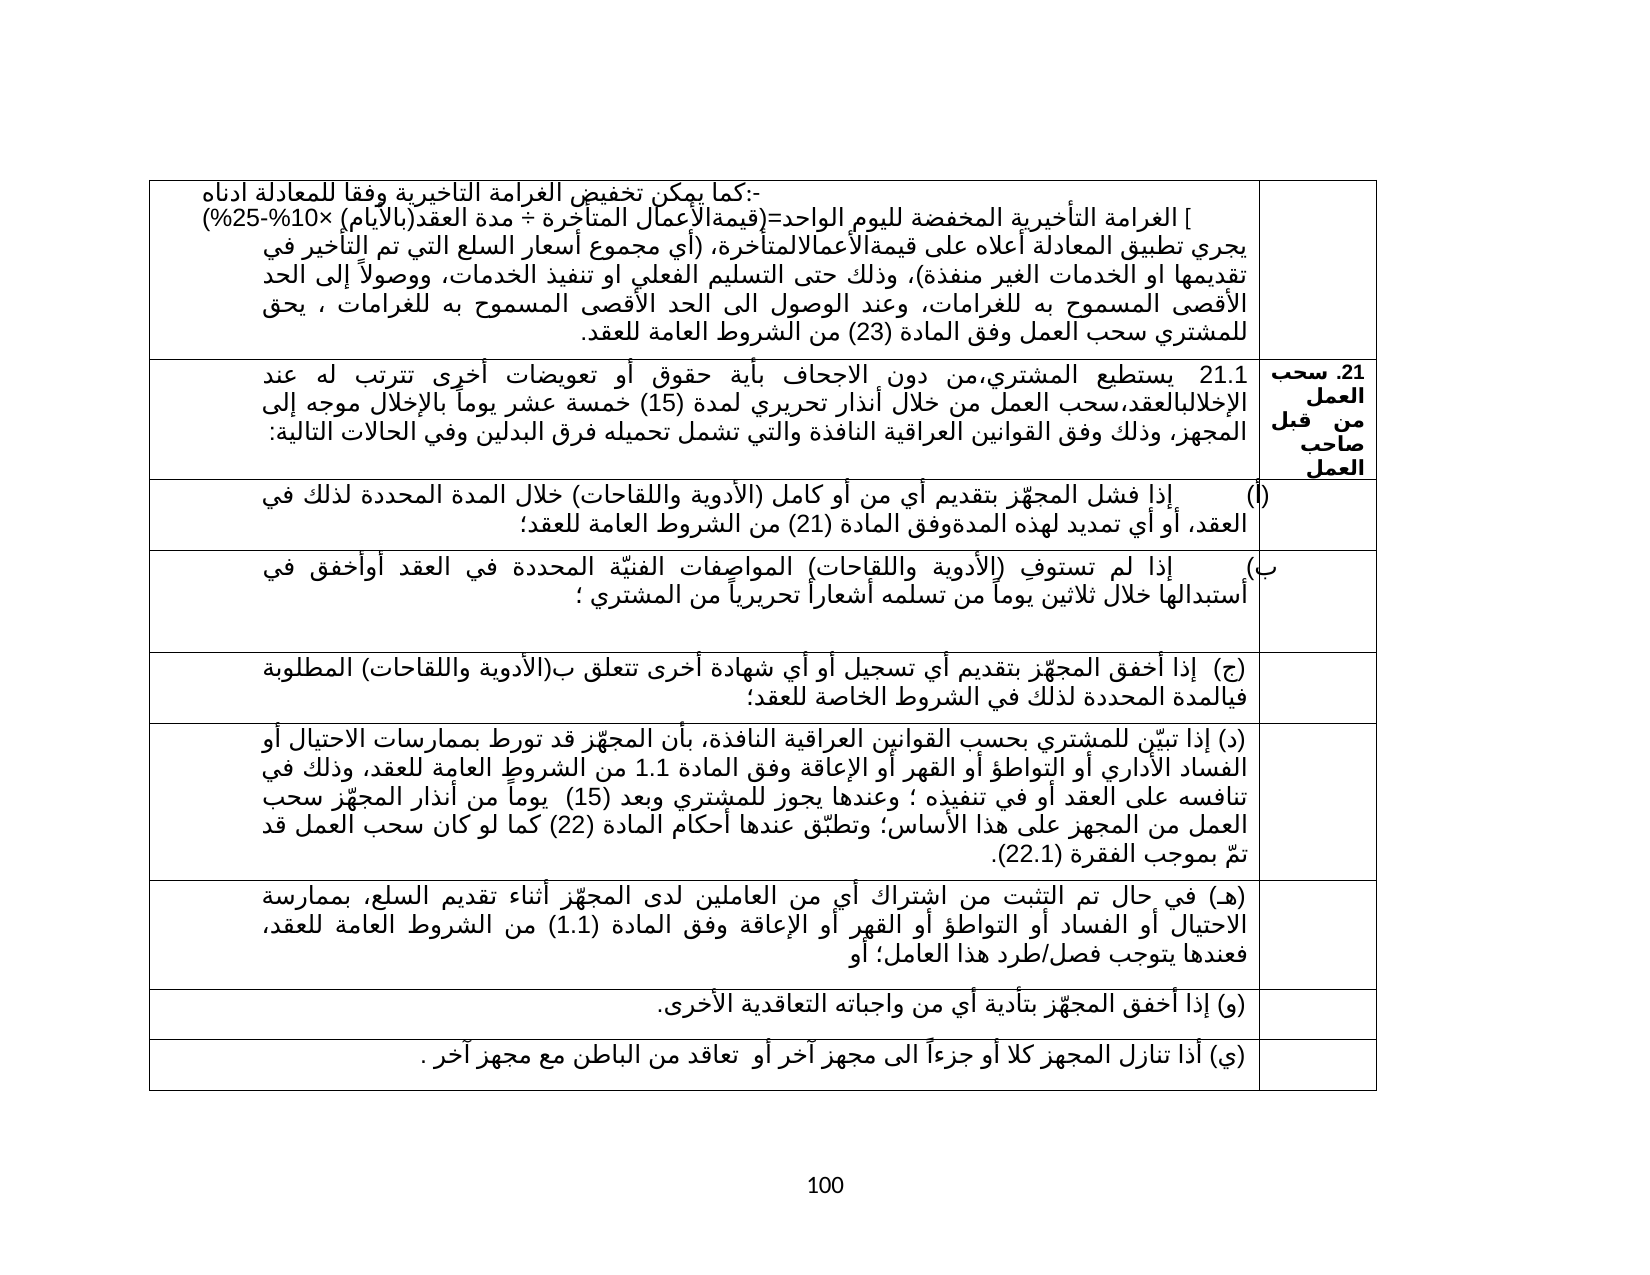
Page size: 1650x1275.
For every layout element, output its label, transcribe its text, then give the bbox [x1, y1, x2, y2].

table_cell [1260, 990, 1376, 1039]
table_cell [1260, 480, 1376, 550]
table_cell 21.1 يستطيع المشتري،من دون الاجحاف بأية حقوق أو تعويضات أخرى تترتب له عند الإخلالبالعقد،سحب العمل من خلال أنذار تحريري لمدة (15) خمسة عشر يوماً بالإخلال موجه إلى المجهز، وذلك وفق القوانين العراقية النافذة والتي تشمل تحميله فرق البدلين وفي الحالات التالية: [150, 360, 1259, 479]
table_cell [1260, 181, 1376, 358]
table_cell إذا لم تستوفِ (الأدوية واللقاحات) المواصفات الفنيّة المحددة في العقد أوأخفق في أستبدالها خلال ثلاثين يوماً من تسلمه أشعارأ تحريرياً من المشتري ؛ [150, 551, 1259, 652]
table_cell 21. سحب العمل من قبل صاحب العمل [1260, 360, 1376, 479]
table_cell [1260, 653, 1376, 723]
table_cell إذا فشل المجهّز بتقديم أي من أو كامل (الأدوية واللقاحات) خلال المدة المحددة لذلك في العقد، أو أي تمديد لهذه المدةوفق المادة (21) من الشروط العامة للعقد؛ [150, 480, 1259, 550]
table_cell (ي) أذا تنازل المجهز كلا أو جزءاً الى مجهز آخر أو تعاقد من الباطن مع مجهز آخر . [150, 1040, 1259, 1090]
table_cell [1260, 724, 1376, 880]
table_cell (د) إذا تبيّن للمشتري بحسب القوانين العراقية النافذة، بأن المجهّز قد تورط بممارسات الاحتيال أو الفساد الأداري أو التواطؤ أو القهر أو الإعاقة وفق المادة 1.1 من الشروط العامة للعقد، وذلك في تنافسه على العقد أو في تنفيذه ؛ وعندها يجوز للمشتري وبعد (15) يوماً من أنذار المجهّز سحب العمل من المجهز على هذا الأساس؛ وتطبّق عندها أحكام المادة (22) كما لو كان سحب العمل قد تمّ بموجب الفقرة (22.1). [150, 724, 1259, 880]
table_cell [1260, 1040, 1376, 1090]
table_cell (ج) إذا أخفق المجهّز بتقديم أي تسجيل أو أي شهادة أخرى تتعلق ب(الأدوية واللقاحات) المطلوبة فيالمدة المحددة لذلك في الشروط الخاصة للعقد؛ [150, 653, 1259, 723]
table_cell [1260, 551, 1376, 652]
table_cell (هـ) في حال تم التثبت من اشتراك أي من العاملين لدى المجهّز أثناء تقديم السلع، بممارسة الاحتيال أو الفساد أو التواطؤ أو القهر أو الإعاقة وفق المادة (1.1) من الشروط العامة للعقد، فعندها يتوجب فصل/طرد هذا العامل؛ أو [150, 881, 1259, 988]
table_cell (و) إذا أخفق المجهّز بتأدية أي من واجباته التعاقدية الأخرى. [150, 990, 1259, 1039]
table_cell [1260, 881, 1376, 988]
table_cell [150, 181, 1259, 358]
